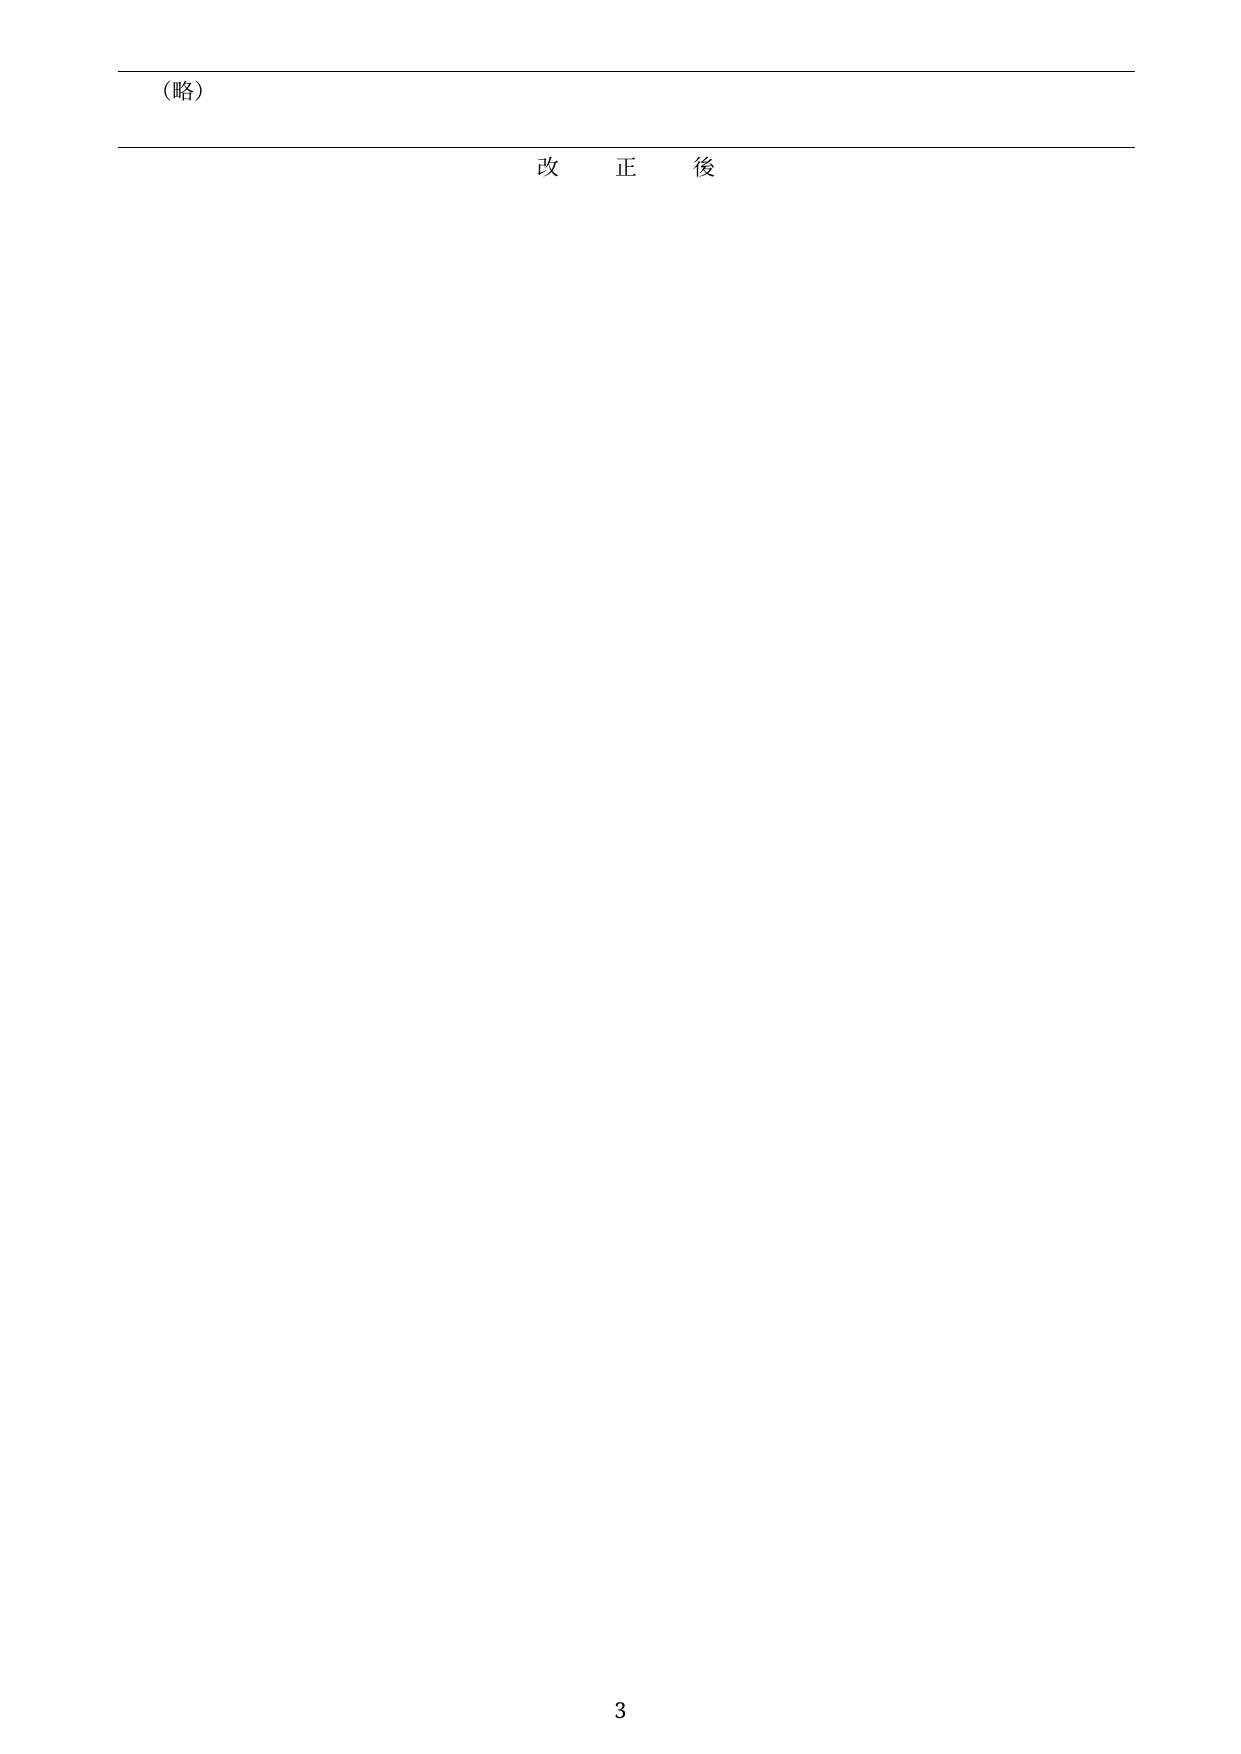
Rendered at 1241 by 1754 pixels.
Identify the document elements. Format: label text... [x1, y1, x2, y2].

table_header 改 正 後 [118, 148, 1135, 185]
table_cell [118, 72, 1135, 147]
